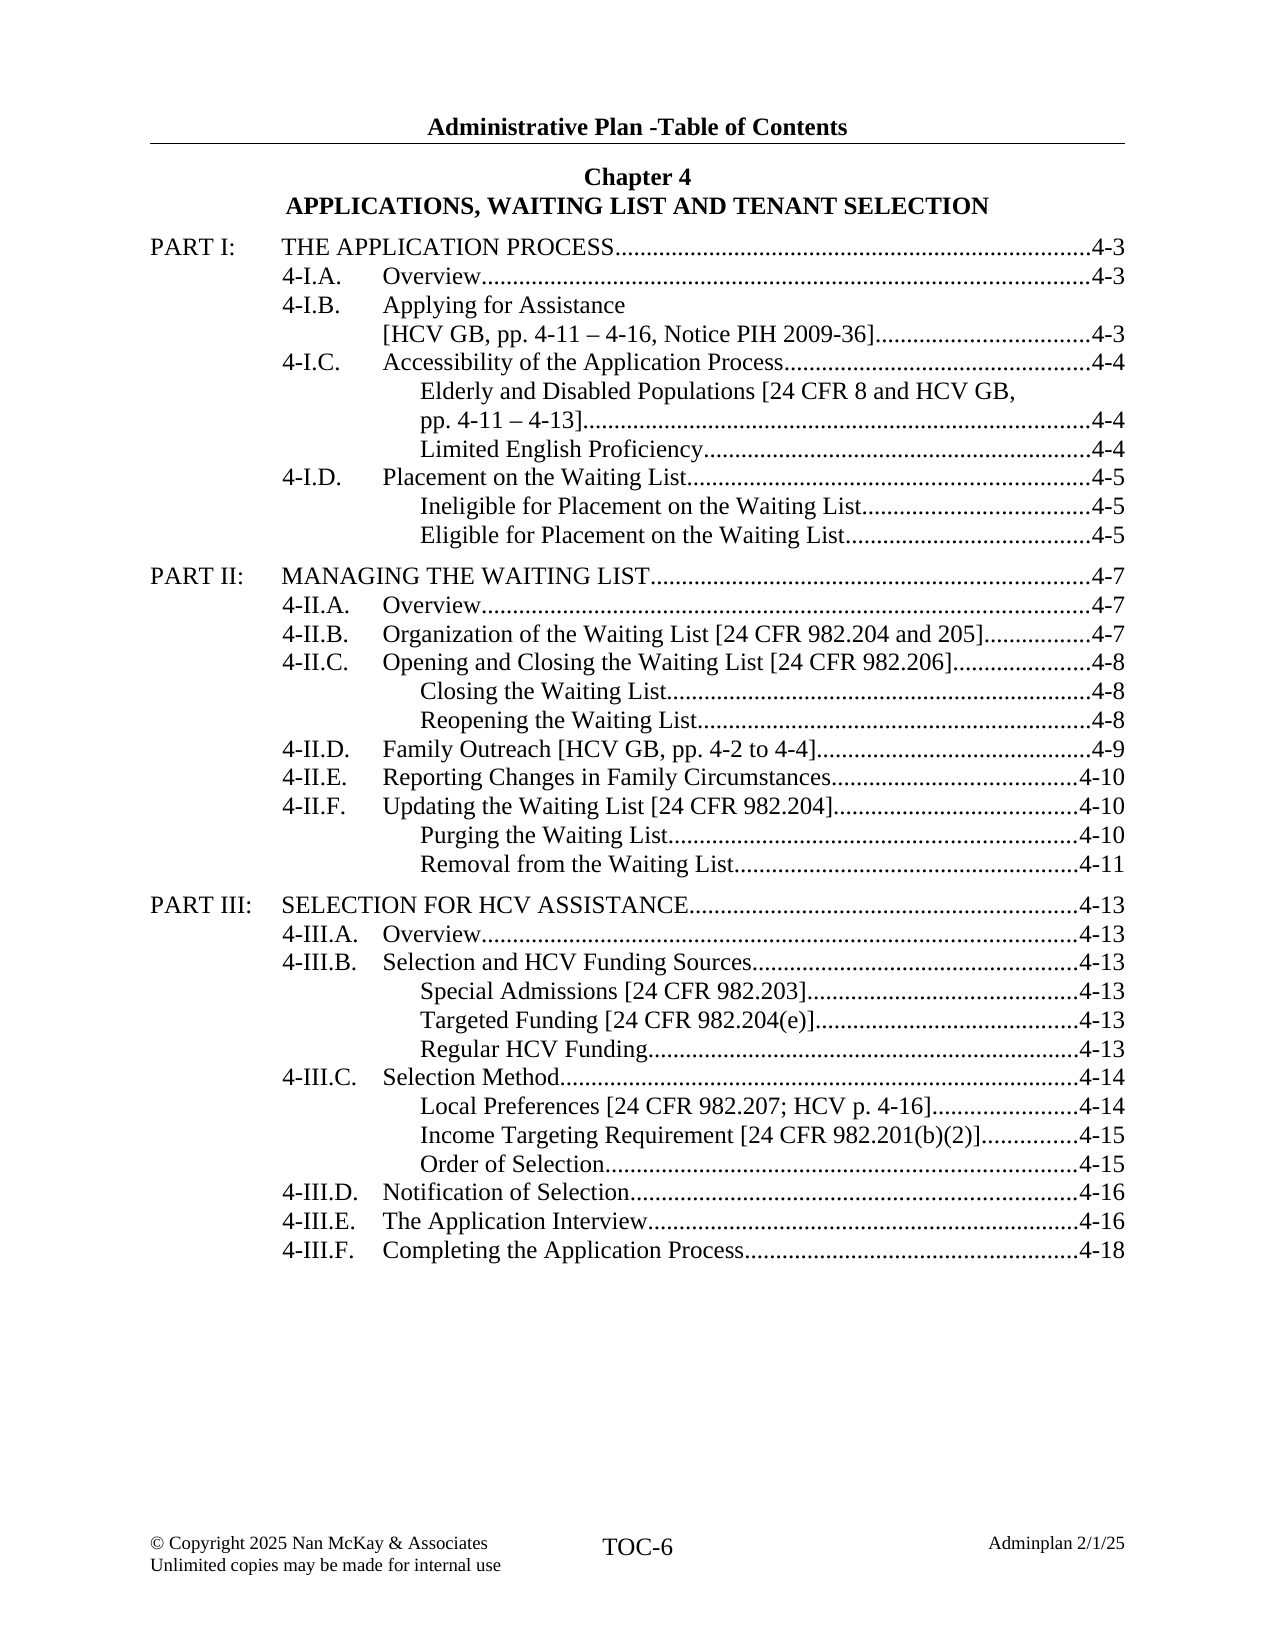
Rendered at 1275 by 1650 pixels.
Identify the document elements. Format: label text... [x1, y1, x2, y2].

title Chapter 4 [150, 162, 1125, 191]
text 4-II.A. Overview 4-7 [282, 590, 1125, 619]
text 4-II.B. Organization of the Waiting List [24 CFR 982.204 and 205] 4-7 [282, 619, 1125, 647]
text 4-I.A. Overview 4-3 [282, 261, 1125, 290]
text Regular HCV Funding 4-13 [420, 1034, 1125, 1062]
text 4-III.E. The Application Interview 4-16 [282, 1206, 1125, 1235]
text 4-II.C. Opening and Closing the Waiting List [24 CFR 982.206] 4-8 [282, 647, 1125, 676]
text PART II: MANAGING THE WAITING LIST 4-7 [150, 561, 1125, 590]
text Special Admissions [24 CFR 982.203] 4-13 [420, 976, 1125, 1005]
text 4-I.B. Applying for Assistance [HCV GB, pp. 4-11 – 4-16, Notice PIH 2009-36] 4-3 [282, 290, 1125, 347]
text 4-III.A. Overview 4-13 [282, 919, 1125, 947]
text Order of Selection 4-15 [420, 1149, 1125, 1177]
text Purging the Waiting List 4-10 [420, 820, 1125, 849]
text Targeted Funding [24 CFR 982.204(e)] 4-13 [420, 1005, 1125, 1034]
text 4-II.F. Updating the Waiting List [24 CFR 982.204] 4-10 [282, 791, 1125, 820]
text Removal from the Waiting List 4-11 [420, 849, 1125, 877]
text Local Preferences [24 CFR 982.207; HCV p. 4-16] 4-14 [420, 1091, 1125, 1120]
text Income Targeting Requirement [24 CFR 982.201(b)(2)] 4-15 [420, 1120, 1125, 1149]
text 4-III.F. Completing the Application Process 4-18 [282, 1235, 1125, 1264]
text Limited English Proficiency 4-4 [420, 434, 1125, 462]
text PART III: SELECTION FOR HCV ASSISTANCE 4-13 [150, 890, 1125, 919]
text Reopening the Waiting List 4-8 [420, 705, 1125, 734]
text 4-II.D. Family Outreach [HCV GB, pp. 4-2 to 4-4] 4-9 [282, 734, 1125, 762]
text PART I: THE APPLICATION PROCESS 4-3 [150, 232, 1125, 261]
text 4-III.B. Selection and HCV Funding Sources 4-13 [282, 947, 1125, 976]
text 4-III.D. Notification of Selection 4-16 [282, 1177, 1125, 1206]
text Elderly and Disabled Populations [24 CFR 8 and HCV GB, pp. 4-11 – 4-13] 4-4 [420, 376, 1125, 434]
title APPLICATIONS, WAITING LIST AND TENANT SELECTION [150, 191, 1125, 220]
text 4-I.D. Placement on the Waiting List 4-5 [282, 462, 1125, 491]
text 4-II.E. Reporting Changes in Family Circumstances 4-10 [282, 762, 1125, 791]
text Eligible for Placement on the Waiting List 4-5 [420, 520, 1125, 549]
text Ineligible for Placement on the Waiting List 4-5 [420, 491, 1125, 520]
text Closing the Waiting List 4-8 [420, 676, 1125, 705]
text 4-I.C. Accessibility of the Application Process 4-4 [282, 347, 1125, 376]
text 4-III.C. Selection Method 4-14 [282, 1062, 1125, 1091]
